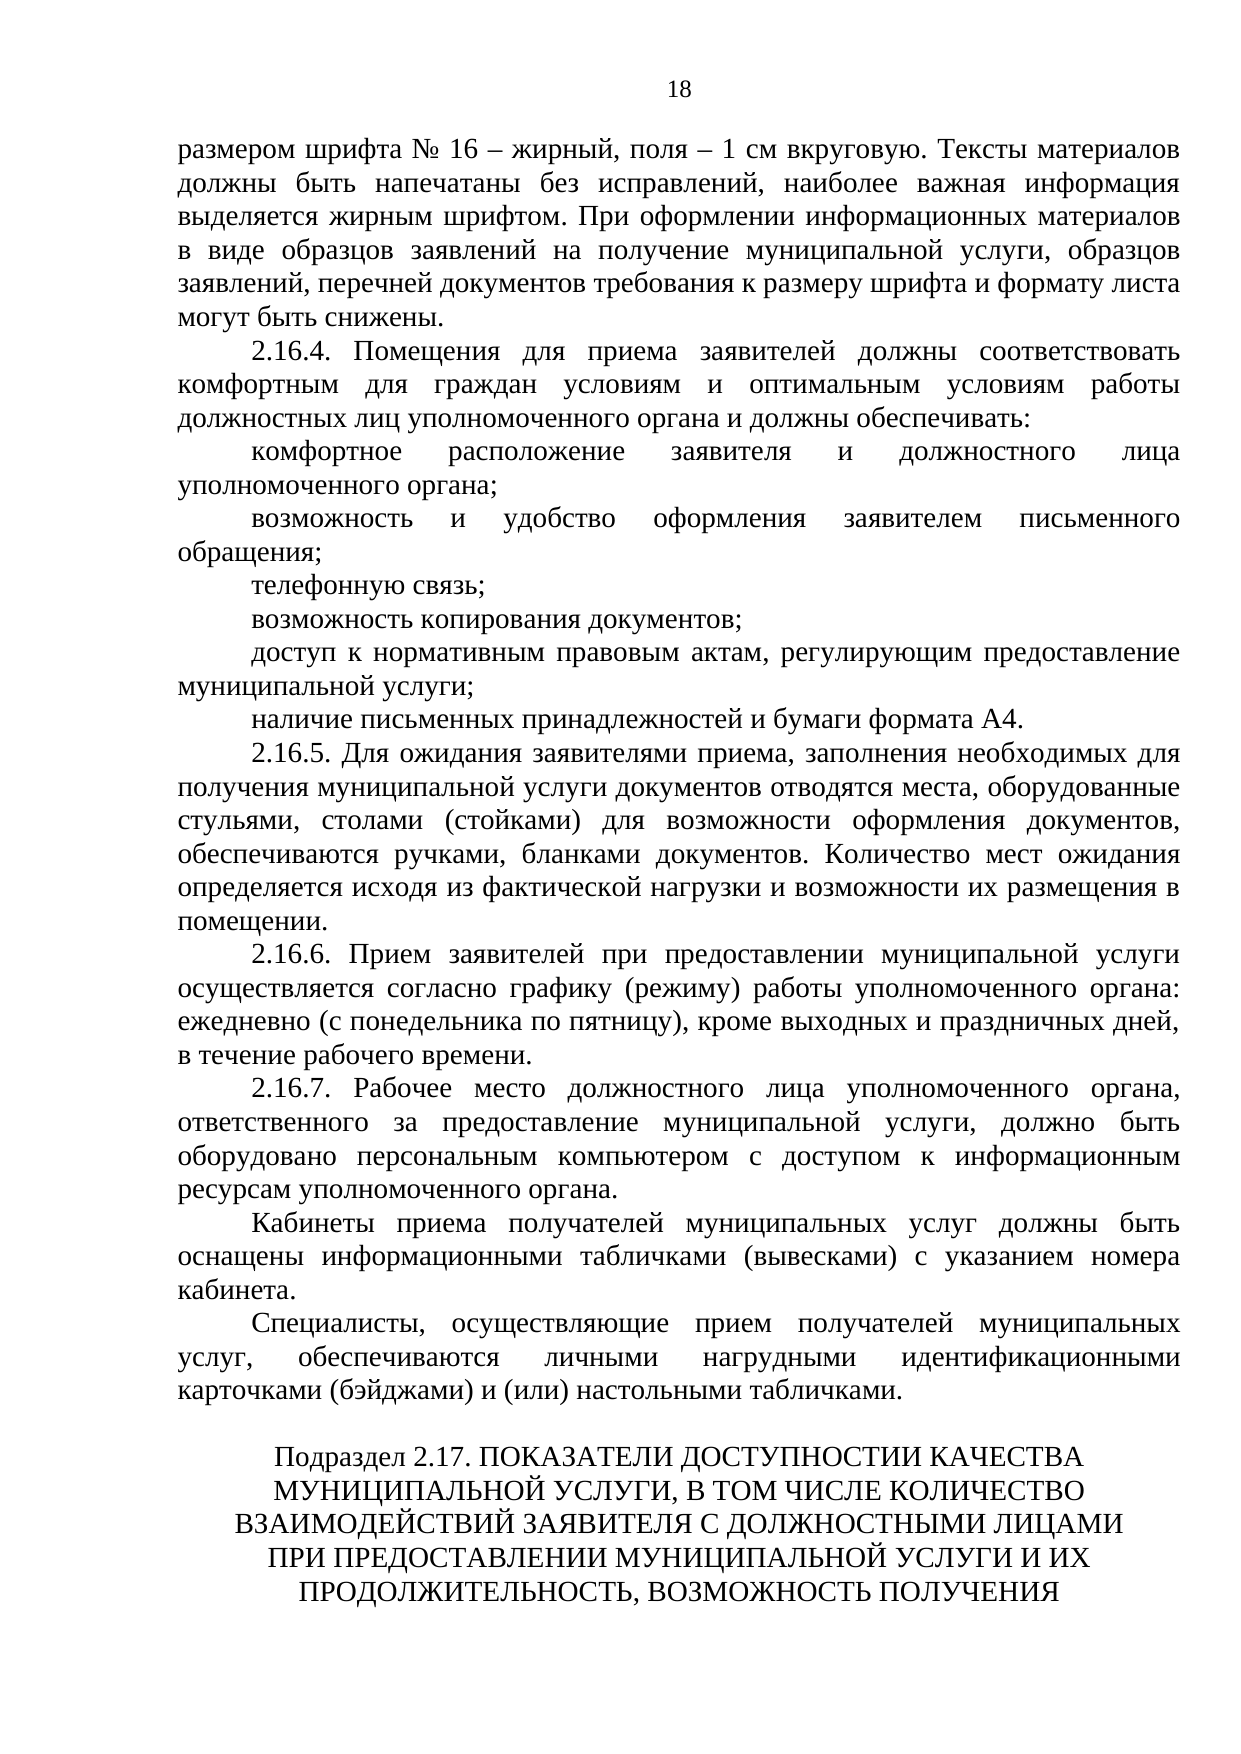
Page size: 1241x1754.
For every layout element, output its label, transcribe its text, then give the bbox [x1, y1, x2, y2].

text Специалисты, осуществляющие прием получателей муниципальных услуг, обеспечиваются личными нагрудными идентификационными карточками (бэйджами) и (или) настольными табличками. [177, 1305, 1181, 1406]
text ПРОДОЛЖИТЕЛЬНОСТЬ, ВОЗМОЖНОСТЬ ПОЛУЧЕНИЯ [177, 1574, 1181, 1607]
text телефонную связь; [177, 567, 1181, 601]
text 2.16.5. Для ожидания заявителями приема, заполнения необходимых для получения муниципальной услуги документов отводятся места, оборудованные стульями, столами (стойками) для возможности оформления документов, обеспечиваются ручками, бланками документов. Количество мест ожидания определяется исходя из фактической нагрузки и возможности их размещения в помещении. [177, 735, 1181, 936]
text 2.16.6. Прием заявителей при предоставлении муниципальной услуги осуществляется согласно графику (режиму) работы уполномоченного органа: ежедневно (с понедельника по пятницу), кроме выходных и праздничных дней, в течение рабочего времени. [177, 936, 1181, 1071]
text Кабинеты приема получателей муниципальных услуг должны быть оснащены информационными табличками (вывесками) с указанием номера кабинета. [177, 1205, 1181, 1305]
text ВЗАИМОДЕЙСТВИЙ ЗАЯВИТЕЛЯ С ДОЛЖНОСТНЫМИ ЛИЦАМИ [177, 1507, 1181, 1540]
text комфортное расположение заявителя и должностного лица уполномоченного органа; [177, 433, 1181, 500]
text МУНИЦИПАЛЬНОЙ УСЛУГИ, В ТОМ ЧИСЛЕ КОЛИЧЕСТВО [177, 1473, 1181, 1507]
text возможность и удобство оформления заявителем письменного обращения; [177, 500, 1181, 567]
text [177, 131, 1181, 333]
text наличие письменных принадлежностей и бумаги формата A4. [177, 702, 1181, 735]
text возможность копирования документов; [177, 601, 1181, 634]
text 2.16.7. Рабочее место должностного лица уполномоченного органа, ответственного за предоставление муниципальной услуги, должно быть оборудовано персональным компьютером с доступом к информационным ресурсам уполномоченного органа. [177, 1071, 1181, 1205]
text ПРИ ПРЕДОСТАВЛЕНИИ МУНИЦИПАЛЬНОЙ УСЛУГИ И ИХ [177, 1540, 1181, 1574]
text доступ к нормативным правовым актам, регулирующим предоставление муниципальной услуги; [177, 634, 1181, 702]
text 2.16.4. Помещения для приема заявителей должны соответствовать комфортным для граждан условиям и оптимальным условиям работы должностных лиц уполномоченного органа и должны обеспечивать: [177, 333, 1181, 433]
text Подраздел 2.17. ПОКАЗАТЕЛИ ДОСТУПНОСТИИ КАЧЕСТВА [177, 1439, 1181, 1473]
